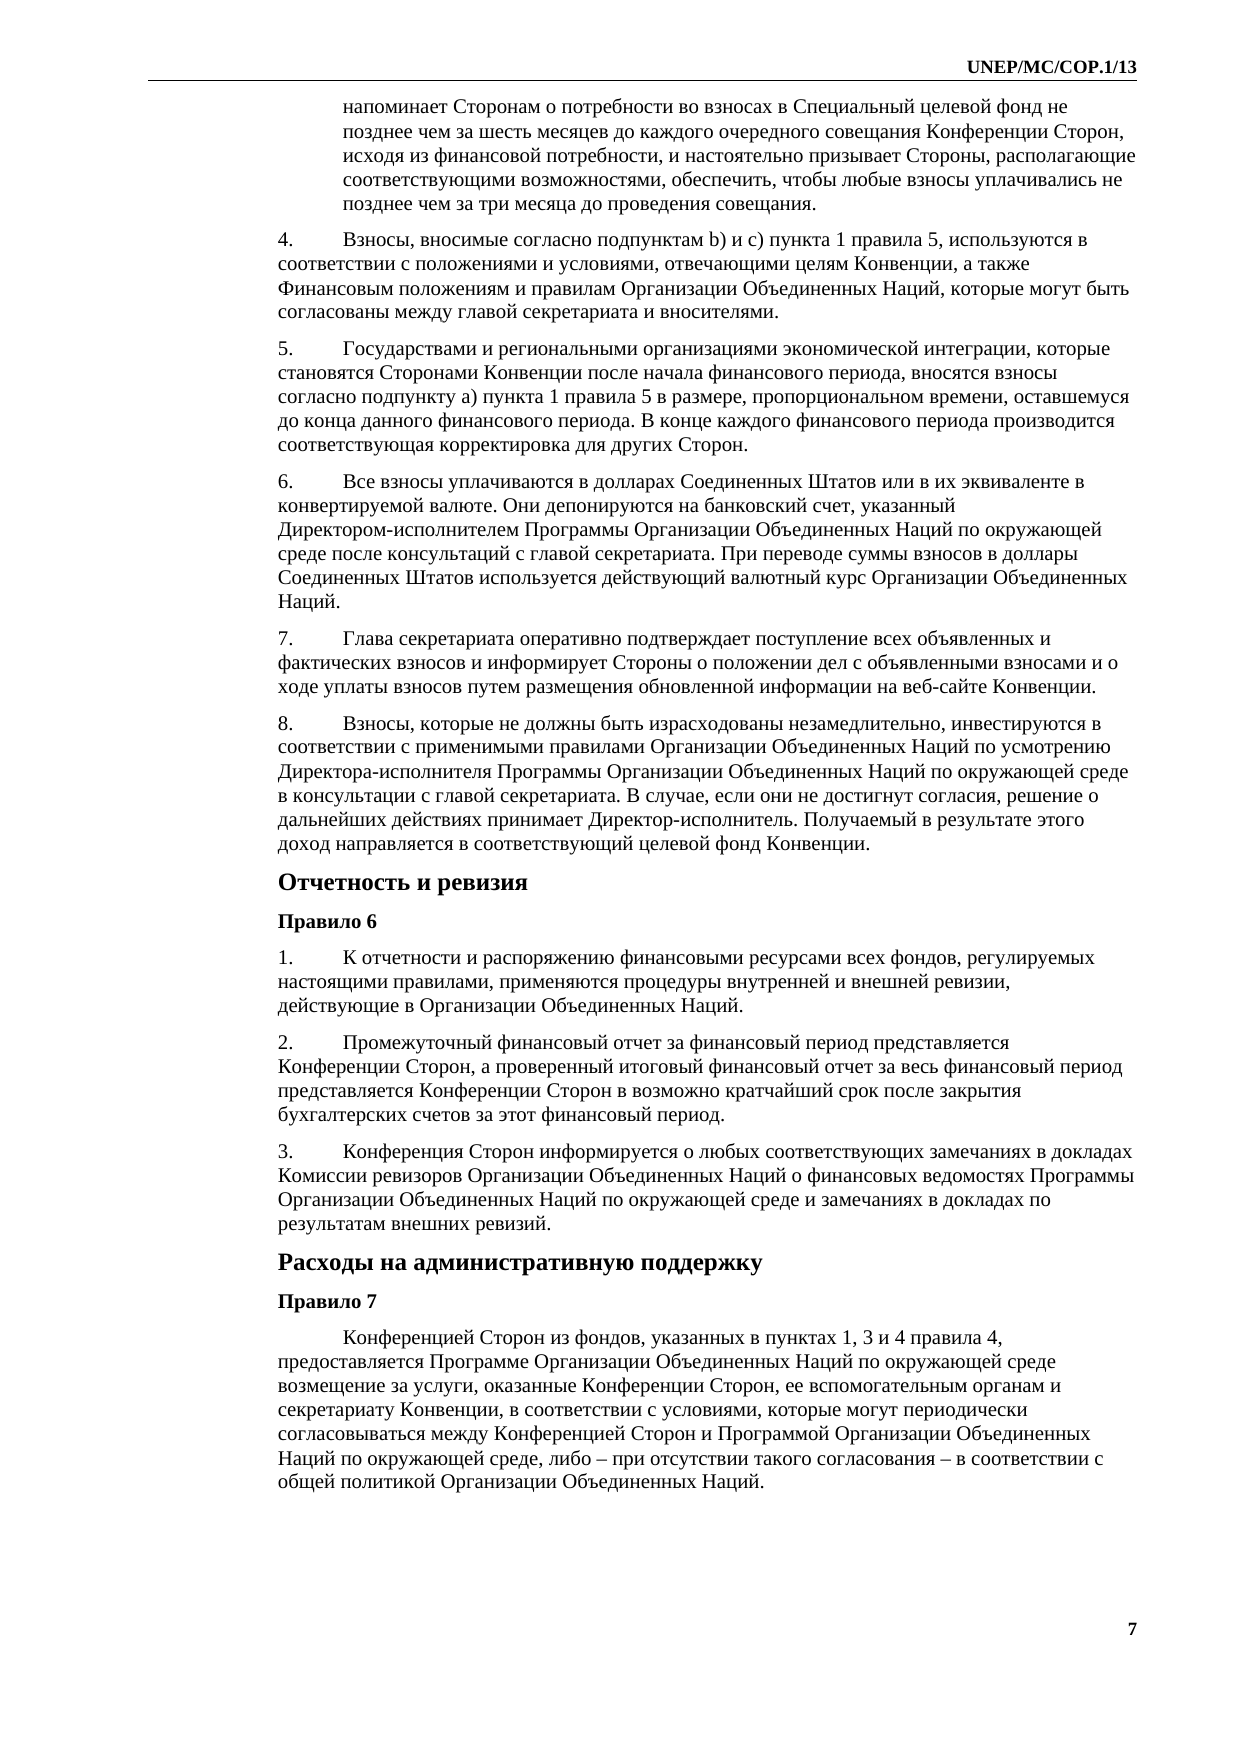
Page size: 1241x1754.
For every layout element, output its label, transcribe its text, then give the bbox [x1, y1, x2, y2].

text 3. Конференция Сторон информируется о любых соответствующих замечаниях в докладах Комиссии ревизоров Организации Объединенных Наций о финансовых ведомостях Программы Организации Объединенных Наций по окружающей среде и замечаниях в докладах по результатам внешних ревизий. [278, 1138, 1137, 1235]
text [278, 94, 1137, 215]
text 4. Взносы, вносимые согласно подпунктам b) и с) пункта 1 правила 5, используются в соответствии с положениями и условиями, отвечающими целям Конвенции, а также Финансовым положениям и правилам Организации Объединенных Наций, которые могут быть согласованы между главой секретариата и вносителями. [278, 227, 1137, 323]
text 2. Промежуточный финансовый отчет за финансовый период представляется Конференции Сторон, а проверенный итоговый финансовый отчет за весь финансовый период представляется Конференции Сторон в возможно кратчайший срок после закрытия бухгалтерских счетов за этот финансовый период. [278, 1030, 1137, 1126]
text 6. Все взносы уплачиваются в долларах Соединенных Штатов или в их эквиваленте в конвертируемой валюте. Они депонируются на банковский счет, указанный Директором-исполнителем Программы Организации Объединенных Наций по окружающей среде после консультаций с главой секретариата. При переводе суммы взносов в доллары Соединенных Штатов используется действующий валютный курс Организации Объединенных Наций. [278, 469, 1137, 613]
text 1. К отчетности и распоряжению финансовыми ресурсами всех фондов, регулируемых настоящими правилами, применяются процедуры внутренней и внешней ревизии, действующие в Организации Объединенных Наций. [278, 945, 1137, 1017]
text 8. Взносы, которые не должны быть израсходованы незамедлительно, инвестируются в соответствии с применимыми правилами Организации Объединенных Наций по усмотрению Директора-исполнителя Программы Организации Объединенных Наций по окружающей среде в консультации с главой секретариата. В случае, если они не достигнут согласия, решение о дальнейших действиях принимает Директор-исполнитель. Получаемый в результате этого доход направляется в соответствующий целевой фонд Конвенции. [278, 710, 1137, 855]
text 7. Глава секретариата оперативно подтверждает поступление всех объявленных и фактических взносов и информирует Стороны о положении дел с объявленными взносами и о ходе уплаты взносов путем размещения обновленной информации на веб-сайте Конвенции. [278, 626, 1137, 698]
text Правило 6 [278, 908, 1137, 933]
text Правило 7 [278, 1288, 1137, 1313]
text Расходы на административную поддержку [278, 1247, 1137, 1276]
text Конференцией Сторон из фондов, указанных в пунктах 1, 3 и 4 правила 4, предоставляется Программе Организации Объединенных Наций по окружающей среде возмещение за услуги, оказанные Конференции Сторон, ее вспомогательным органам и секретариату Конвенции, в соответствии с условиями, которые могут периодически согласовываться между Конференцией Сторон и Программой Организации Объединенных Наций по окружающей среде, либо – при отсутствии такого согласования – в соответствии с общей политикой Организации Объединенных Наций. [278, 1325, 1137, 1493]
text Отчетность и ревизия [278, 867, 1137, 896]
text 5. Государствами и региональными организациями экономической интеграции, которые становятся Сторонами Конвенции после начала финансового периода, вносятся взносы согласно подпункту а) пункта 1 правила 5 в размере, пропорциональном времени, оставшемуся до конца данного финансового периода. В конце каждого финансового периода производится соответствующая корректировка для других Сторон. [278, 336, 1137, 456]
